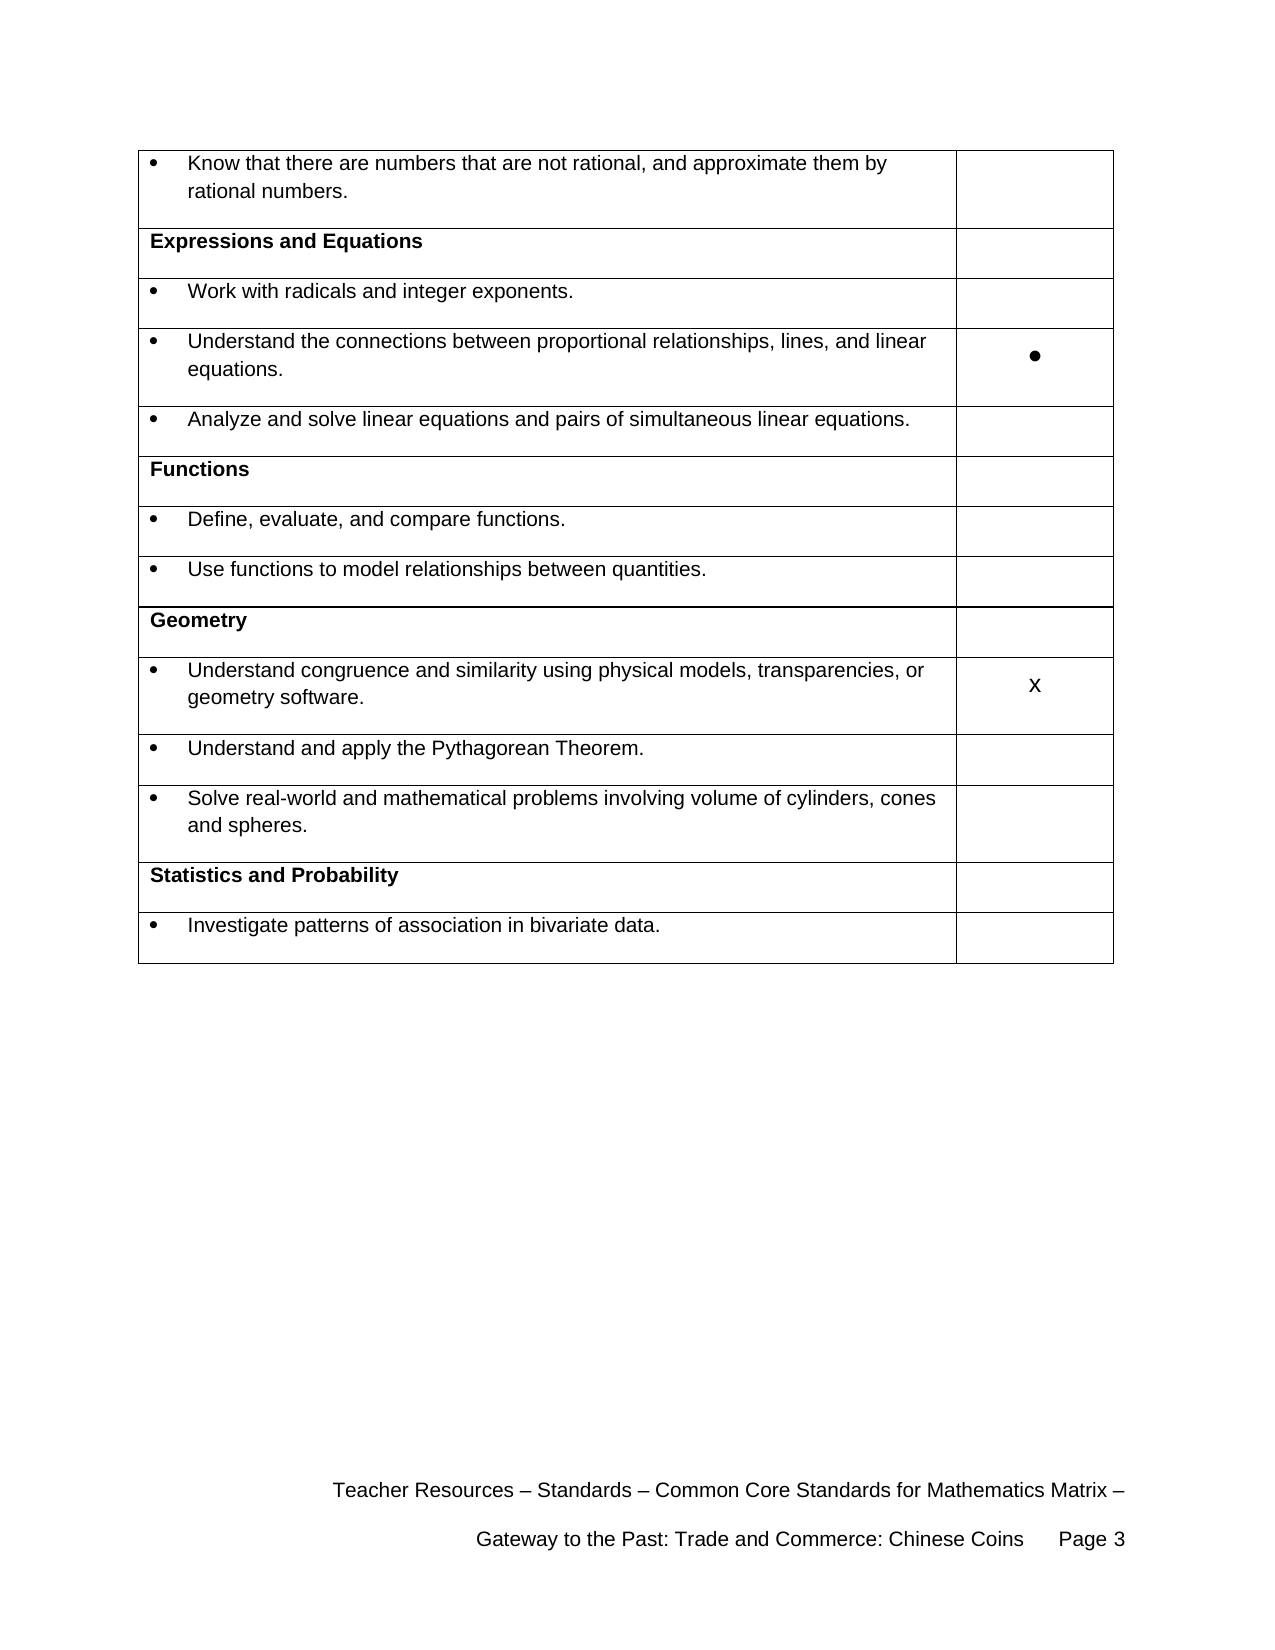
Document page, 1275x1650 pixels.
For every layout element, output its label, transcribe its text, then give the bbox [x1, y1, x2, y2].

table_cell [957, 735, 1113, 784]
table_cell Analyze and solve linear equations and pairs of simultaneous linear equations. [139, 407, 956, 456]
table_cell Know that there are numbers that are not rational, and approximate them by rational numbers. [139, 151, 956, 228]
table_cell [957, 786, 1113, 862]
table_cell Understand and apply the Pythagorean Theorem. [139, 735, 956, 784]
table_cell Statistics and Probability [139, 863, 956, 912]
table_cell Geometry [139, 608, 956, 657]
table_cell Understand the connections between proportional relationships, lines, and linear equations. [139, 329, 956, 406]
table_cell Understand congruence and similarity using physical models, transparencies, or geometry software. [139, 658, 956, 734]
table_cell [957, 863, 1113, 912]
table_cell [957, 457, 1113, 506]
table_cell Work with radicals and integer exponents. [139, 279, 956, 328]
table_cell Define, evaluate, and compare functions. [139, 507, 956, 556]
table_cell ● [957, 329, 1113, 406]
table_cell [957, 913, 1113, 962]
table_cell [957, 608, 1113, 657]
table_cell Expressions and Equations [139, 229, 956, 278]
table_cell [957, 279, 1113, 328]
table_cell Functions [139, 457, 956, 506]
table_cell [957, 557, 1113, 606]
table_cell Use functions to model relationships between quantities. [139, 557, 956, 606]
table_cell [957, 151, 1113, 228]
table_cell Solve real-world and mathematical problems involving volume of cylinders, cones and spheres. [139, 786, 956, 862]
table_cell [957, 407, 1113, 456]
table_cell [957, 507, 1113, 556]
table_cell [957, 229, 1113, 278]
table_cell Investigate patterns of association in bivariate data. [139, 913, 956, 962]
table_cell x [957, 658, 1113, 734]
